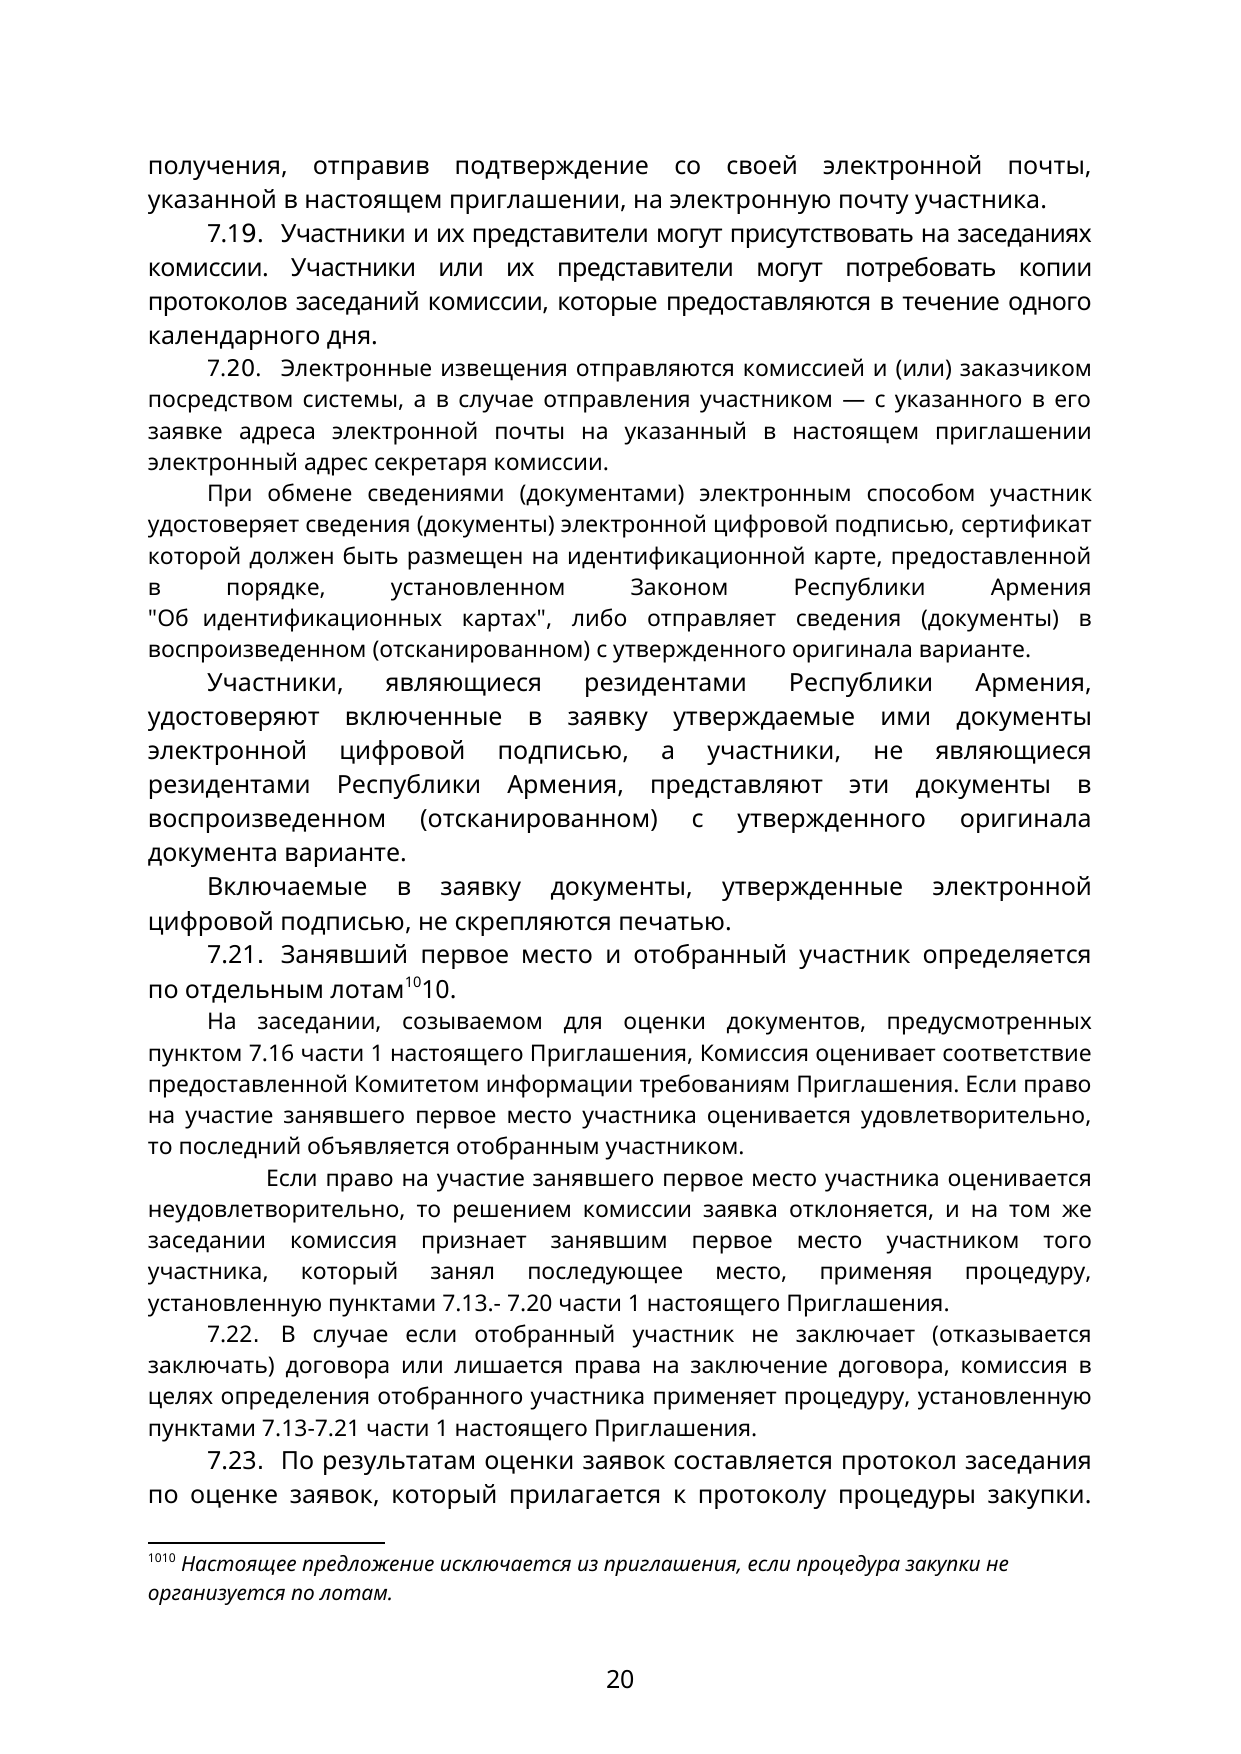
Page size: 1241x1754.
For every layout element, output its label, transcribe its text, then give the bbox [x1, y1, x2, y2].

text Включаемые в заявку документы, утвержденные электронной цифровой подписью, не скрепляются печатью. [148, 869, 1092, 937]
text Если право на участие занявшего первое место участника оценивается неудовлетворительно, то решением комиссии заявка отклоняется, и на том же заседании комиссия признает занявшим первое место участником того участника, который занял последующее место, применяя процедуру, установленную пунктами 7.13.- 7.20 части 1 настоящего Приглашения. [148, 1162, 1092, 1318]
text Участники, являющиеся резидентами Республики Армения, удостоверяют включенные в заявку утверждаемые ими документы электронной цифровой подписью, а участники, не являющиеся резидентами Республики Армения, представляют эти документы в воспроизведенном (отсканированном) с утвержденного оригинала документа варианте. [148, 665, 1092, 869]
text На заседании, созываемом для оценки документов, предусмотренных пунктом 7.16 части 1 настоящего Приглашения, Комиссия оценивает соответствие предоставленной Комитетом информации требованиям Приглашения. Если право на участие занявшего первое место участника оценивается удовлетворительно, то последний объявляется отобранным участником. [148, 1005, 1092, 1162]
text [148, 1443, 1092, 1511]
text 7.21. Занявший первое место и отобранный участник определяется по отдельным лотам10. [148, 937, 1092, 1005]
text 7.22. В случае если отобранный участник не заключает (отказывается заключать) договора или лишается права на заключение договора, комиссия в целях определения отобранного участника применяет процедуру, установленную пунктами 7.13-7.21 части 1 настоящего Приглашения. [148, 1318, 1092, 1443]
text 7.20. Электронные извещения отправляются комиссией и (или) заказчиком посредством системы, а в случае отправления участником — с указанного в его заявке адреса электронной почты на указанный в настоящем приглашении электронный адрес секретаря комиссии. [148, 352, 1092, 477]
text При обмене сведениями (документами) электронным способом участник удостоверяет сведения (документы) электронной цифровой подписью, сертификат которой должен быть размещен на идентификационной карте, предоставленной в порядке, установленном Законом Республики Армения "Об идентификационных картах", либо отправляет сведения (документы) в воспроизведенном (отсканированном) с утвержденного оригинала варианте. [148, 477, 1092, 665]
text 7.19. Участники и их представители могут присутствовать на заседаниях комиссии. Участники или их представители могут потребовать копии протоколов заседаний комиссии, которые предоставляются в течение одного календарного дня. [148, 216, 1092, 352]
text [148, 148, 1092, 216]
